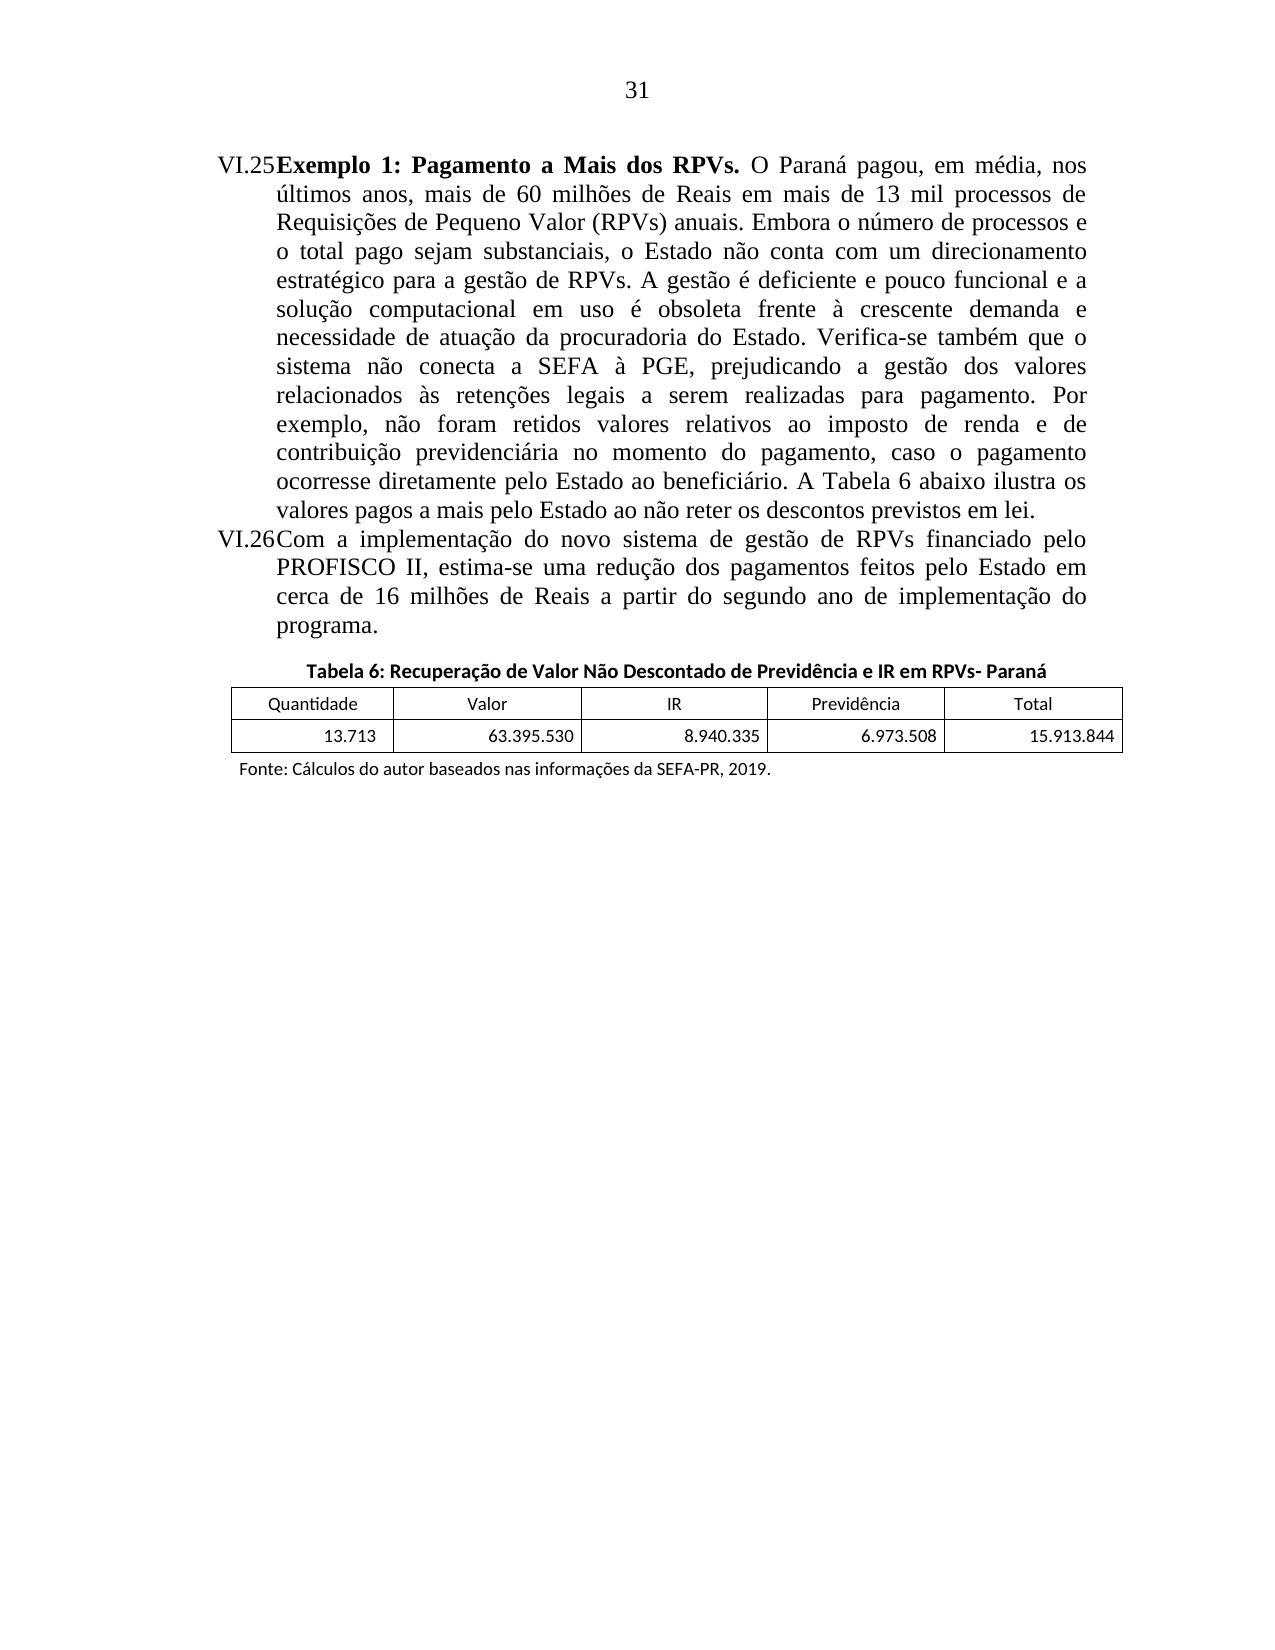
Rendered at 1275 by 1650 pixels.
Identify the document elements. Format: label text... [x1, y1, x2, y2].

table_cell Quantidade [232, 688, 393, 719]
table_cell Previdência [768, 688, 944, 719]
table_header Tabela 6: Recuperação de Valor Não Descontado de Previdência e IR em RPVs- Paraná [232, 654, 1122, 687]
list Exemplo 1: Pagamento a Mais dos RPVs. O Paraná pagou, em média, nos últimos anos, mais de 60 milhões de Reais em mais de 13 mil processos de Requisições de Pequeno Valor (RPVs) anuais. Embora o número de processos e o total pago sejam substanciais, o Estado não conta com um direcionamento estratégico para a gestão de RPVs. A gestão é deficiente e pouco funcional e a solução computacional em uso é obsoleta frente à crescente demanda e necessidade de atuação da procuradoria do Estado. Verifica-se também que o sistema não conecta a SEFA à PGE, prejudicando a gestão dos valores relacionados às retenções legais a serem realizadas para pagamento. Por exemplo, não foram retidos valores relativos ao imposto de renda e de contribuição previdenciária no momento do pagamento, caso o pagamento ocorresse diretamente pelo Estado ao beneficiário. A Tabela 6 abaixo ilustra os valores pagos a mais pelo Estado ao não reter os descontos previstos em lei. [217, 150, 1087, 524]
table_cell Total [945, 688, 1122, 719]
table_cell Valor [394, 688, 581, 719]
table_cell 15.913.844 [945, 720, 1122, 752]
table_cell 6.973.508 [768, 720, 944, 752]
list Com a implementação do novo sistema de gestão de RPVs financiado pelo PROFISCO II, estima-se uma redução dos pagamentos feitos pelo Estado em cerca de 16 milhões de Reais a partir do segundo ano de implementação do programa. [217, 524, 1087, 639]
table_cell 8.940.335 [582, 720, 767, 752]
table_cell Fonte: Cálculos do autor baseados nas informações da SEFA-PR, 2019. [232, 753, 1122, 784]
table_cell IR [582, 688, 767, 719]
table_cell 13.713 [232, 720, 393, 752]
table_cell 63.395.530 [394, 720, 581, 752]
